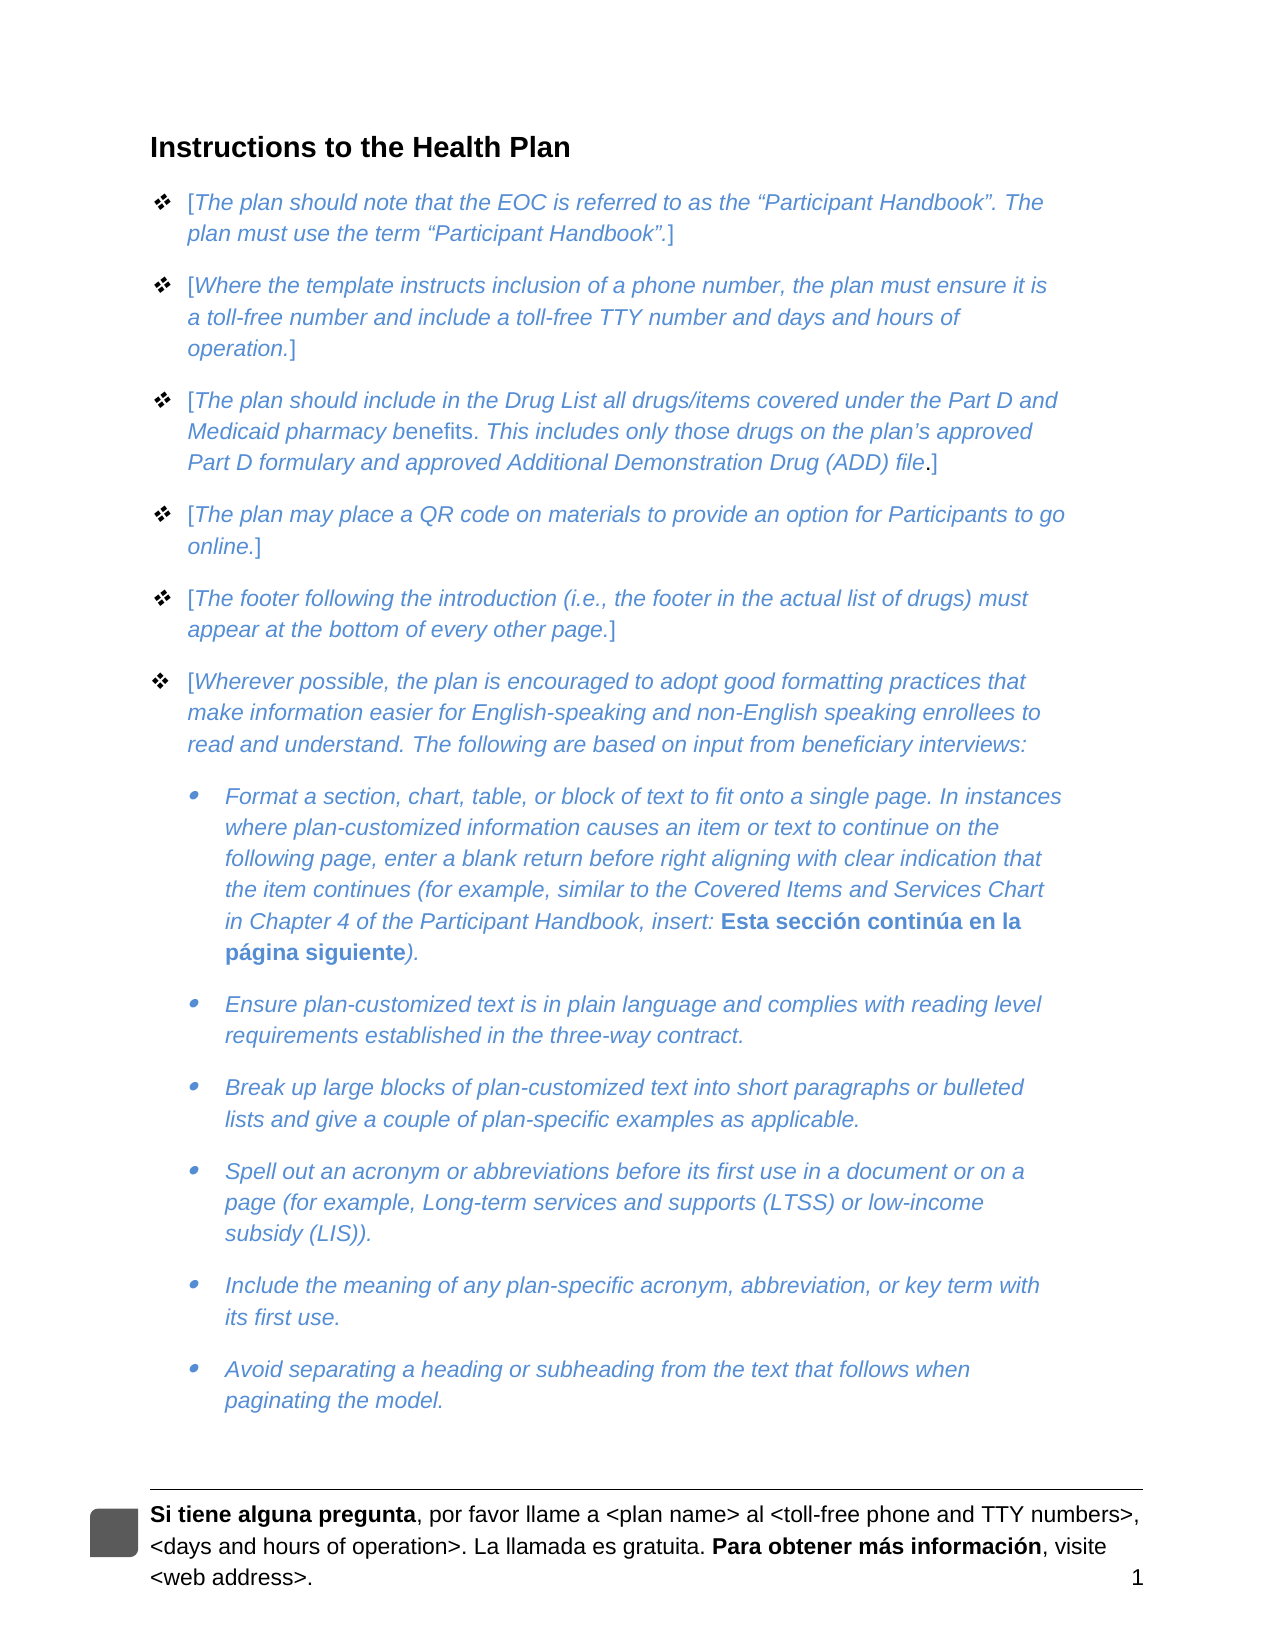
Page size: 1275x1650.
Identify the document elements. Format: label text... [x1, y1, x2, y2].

list Include the meaning of any plan-specific acronym, abbreviation, or key term with its first use. [187, 1269, 1068, 1331]
list [The plan should note that the EOC is referred to as the “Participant Handbook”. The plan must use the term “Participant Handbook”.] [150, 185, 1068, 248]
list [The plan should include in the Drug List all drugs/items covered under the Part D and Medicaid pharmacy benefits. This includes only those drugs on the plan’s approved Part D formulary and approved Additional Demonstration Drug (ADD) file.] [150, 383, 1068, 477]
list [Where the template instructs inclusion of a phone number, the plan must ensure it is a toll-free number and include a toll-free TTY number and days and hours of operation.] [150, 269, 1068, 362]
list Spell out an acronym or abbreviations before its first use in a document or on a page (for example, Long-term services and supports (LTSS) or low-income subsidy (LIS)). [187, 1154, 1068, 1248]
text Instructions to the Health Plan [150, 127, 1143, 164]
list Avoid separating a heading or subheading from the text that follows when paginating the model. [187, 1352, 1068, 1414]
list [Wherever possible, the plan is encouraged to adopt good formatting practices that make information easier for English-speaking and non-English speaking enrollees to read and understand. The following are based on input from beneficiary interviews: [150, 664, 1068, 758]
list Ensure plan-customized text is in plain language and complies with reading level requirements established in the three-way contract. [187, 987, 1068, 1050]
list Format a section, chart, table, or block of text to fit onto a single page. In instances where plan-customized information causes an item or text to continue on the following page, enter a blank return before right aligning with clear indication that the item continues (for example, similar to the Covered Items and Services Chart in Chapter 4 of the Participant Handbook, insert: Esta sección continúa en la página siguiente). [187, 779, 1068, 967]
list [The footer following the introduction (i.e., the footer in the actual list of drugs) must appear at the bottom of every other page.] [150, 581, 1068, 644]
list [The plan may place a QR code on materials to provide an option for Participants to go online.] [150, 498, 1068, 560]
list Break up large blocks of plan-customized text into short paragraphs or bulleted lists and give a couple of plan-specific examples as applicable. [187, 1071, 1068, 1133]
